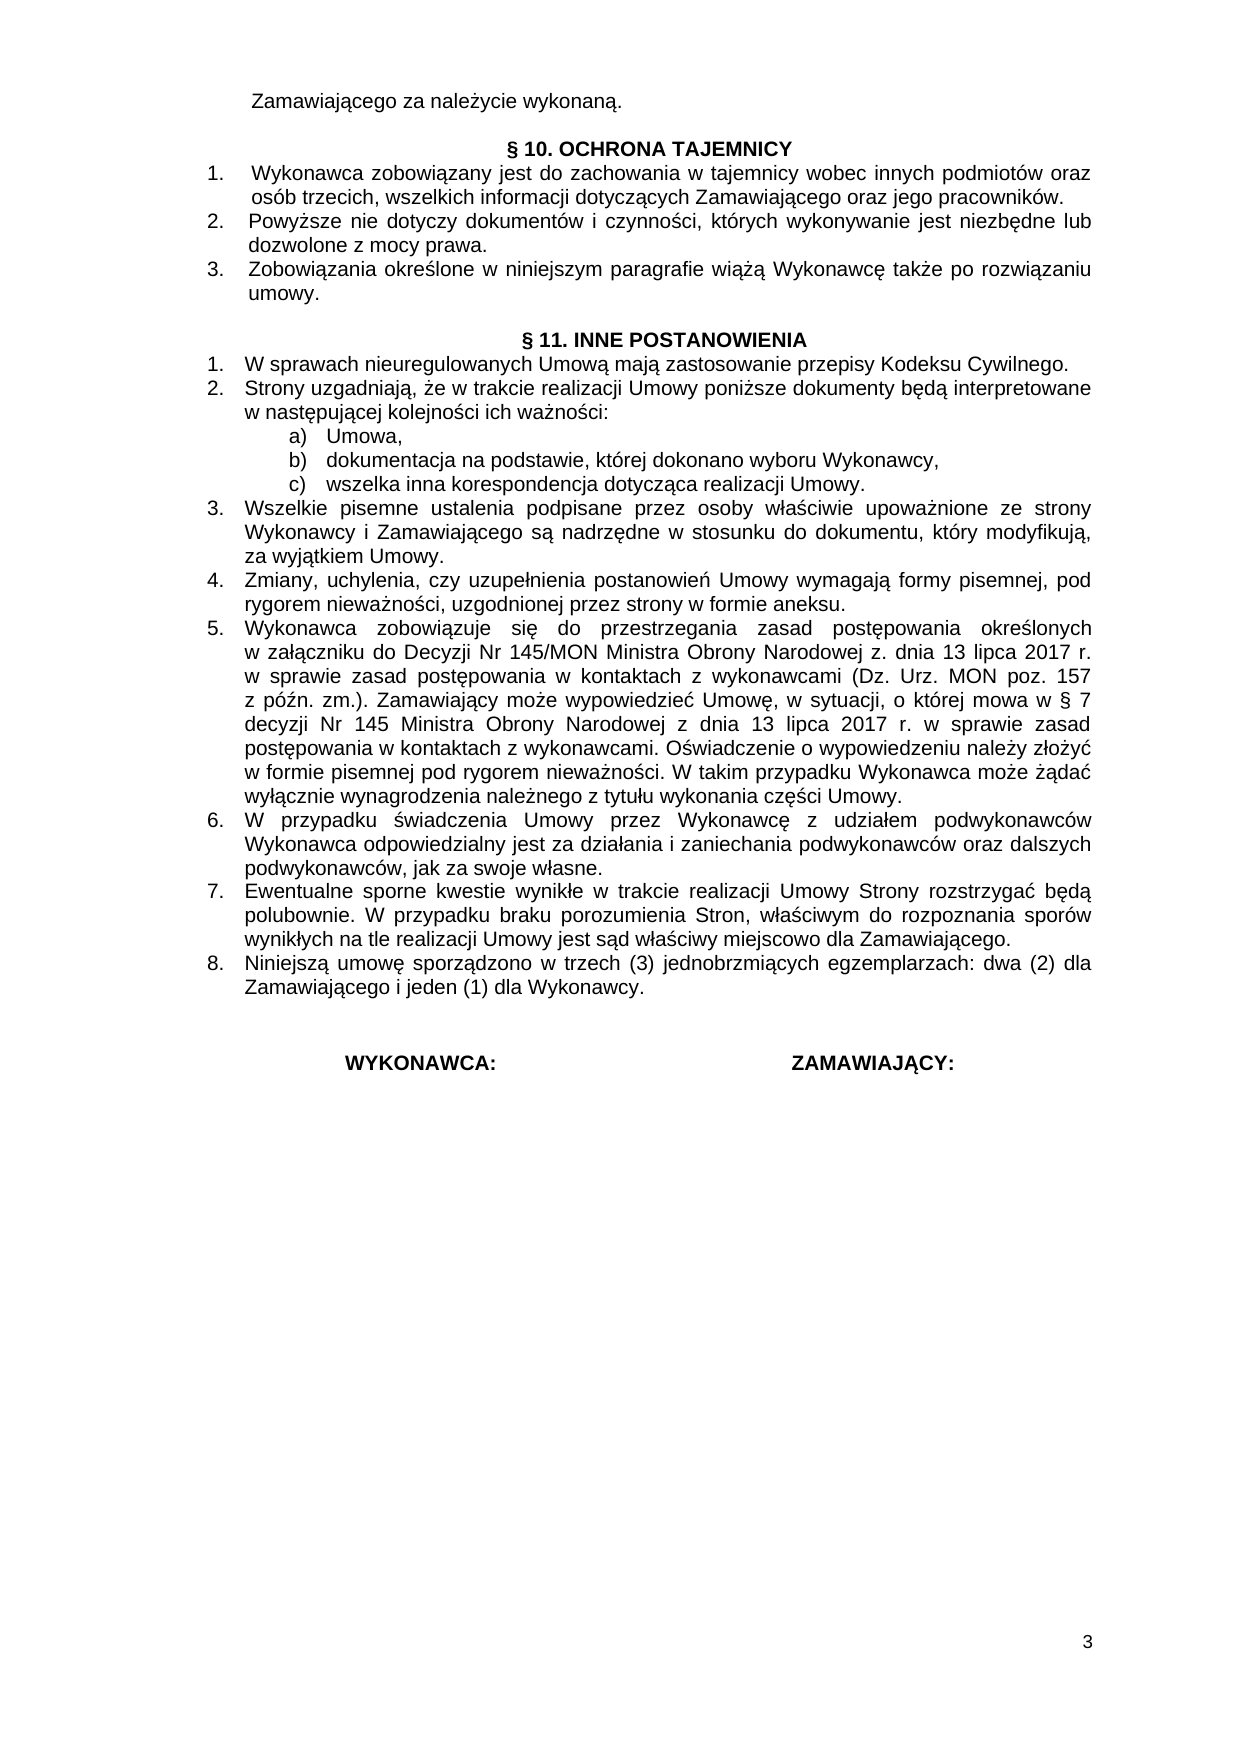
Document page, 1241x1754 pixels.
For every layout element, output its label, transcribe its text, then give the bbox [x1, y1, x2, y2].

list Ewentualne sporne kwestie wynikłe w trakcie realizacji Umowy Strony rozstrzygać będą polubownie. W przypadku braku porozumienia Stron, właściwym do rozpoznania sporów wynikłych na tle realizacji Umowy jest sąd właściwy miejscowo dla Zamawiającego. [207, 879, 1092, 951]
list Niniejszą umowę sporządzono w trzech (3) jednobrzmiących egzemplarzach: dwa (2) dla Zamawiającego i jeden (1) dla Wykonawcy. [207, 951, 1092, 999]
list W przypadku świadczenia Umowy przez Wykonawcę z udziałem podwykonawców Wykonawca odpowiedzialny jest za działania i zaniechania podwykonawców oraz dalszych podwykonawców, jak za swoje własne. [207, 807, 1092, 879]
text § 11. INNE POSTANOWIENIA [236, 328, 1092, 352]
text § 10. OCHRONA TAJEMNICY [207, 137, 1092, 161]
list Wszelkie pisemne ustalenia podpisane przez osoby właściwie upoważnione ze strony Wykonawcy i Zamawiającego są nadrzędne w stosunku do dokumentu, który modyfikują, za wyjątkiem Umowy. [207, 496, 1092, 568]
list Umowa, [289, 424, 1092, 448]
list wszelka inna korespondencja dotycząca realizacji Umowy. [289, 472, 1092, 496]
list Wykonawca zobowiązany jest do zachowania w tajemnicy wobec innych podmiotów oraz osób trzecich, wszelkich informacji dotyczących Zamawiającego oraz jego pracowników. [207, 161, 1092, 208]
list Zobowiązania określone w niniejszym paragrafie wiążą Wykonawcę także po rozwiązaniu umowy. [207, 256, 1092, 304]
list Powyższe nie dotyczy dokumentów i czynności, których wykonywanie jest niezbędne lub dozwolone z mocy prawa. [207, 208, 1092, 256]
list dokumentacja na podstawie, której dokonano wyboru Wykonawcy, [289, 448, 1092, 472]
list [207, 89, 1092, 113]
list Wykonawca zobowiązuje się do przestrzegania zasad postępowania określonych w załączniku do Decyzji Nr 145/MON Ministra Obrony Narodowej z. dnia 13 lipca 2017 r. w sprawie zasad postępowania w kontaktach z wykonawcami (Dz. Urz. MON poz. 157 z późn. zm.). Zamawiający może wypowiedzieć Umowę, w sytuacji, o której mowa w § 7 decyzji Nr 145 Ministra Obrony Narodowej z dnia 13 lipca 2017 r. w sprawie zasad postępowania w kontaktach z wykonawcami. Oświadczenie o wypowiedzeniu należy złożyć w formie pisemnej pod rygorem nieważności. W takim przypadku Wykonawca może żądać wyłącznie wynagrodzenia należnego z tytułu wykonania części Umowy. [207, 616, 1092, 807]
text WYKONAWCA: ZAMAWIAJĄCY: [207, 1051, 1092, 1075]
list Strony uzgadniają, że w trakcie realizacji Umowy poniższe dokumenty będą interpretowane w następującej kolejności ich ważności: [207, 376, 1092, 424]
list W sprawach nieuregulowanych Umową mają zastosowanie przepisy Kodeksu Cywilnego. [207, 352, 1092, 376]
list Zmiany, uchylenia, czy uzupełnienia postanowień Umowy wymagają formy pisemnej, pod rygorem nieważności, uzgodnionej przez strony w formie aneksu. [207, 568, 1092, 616]
